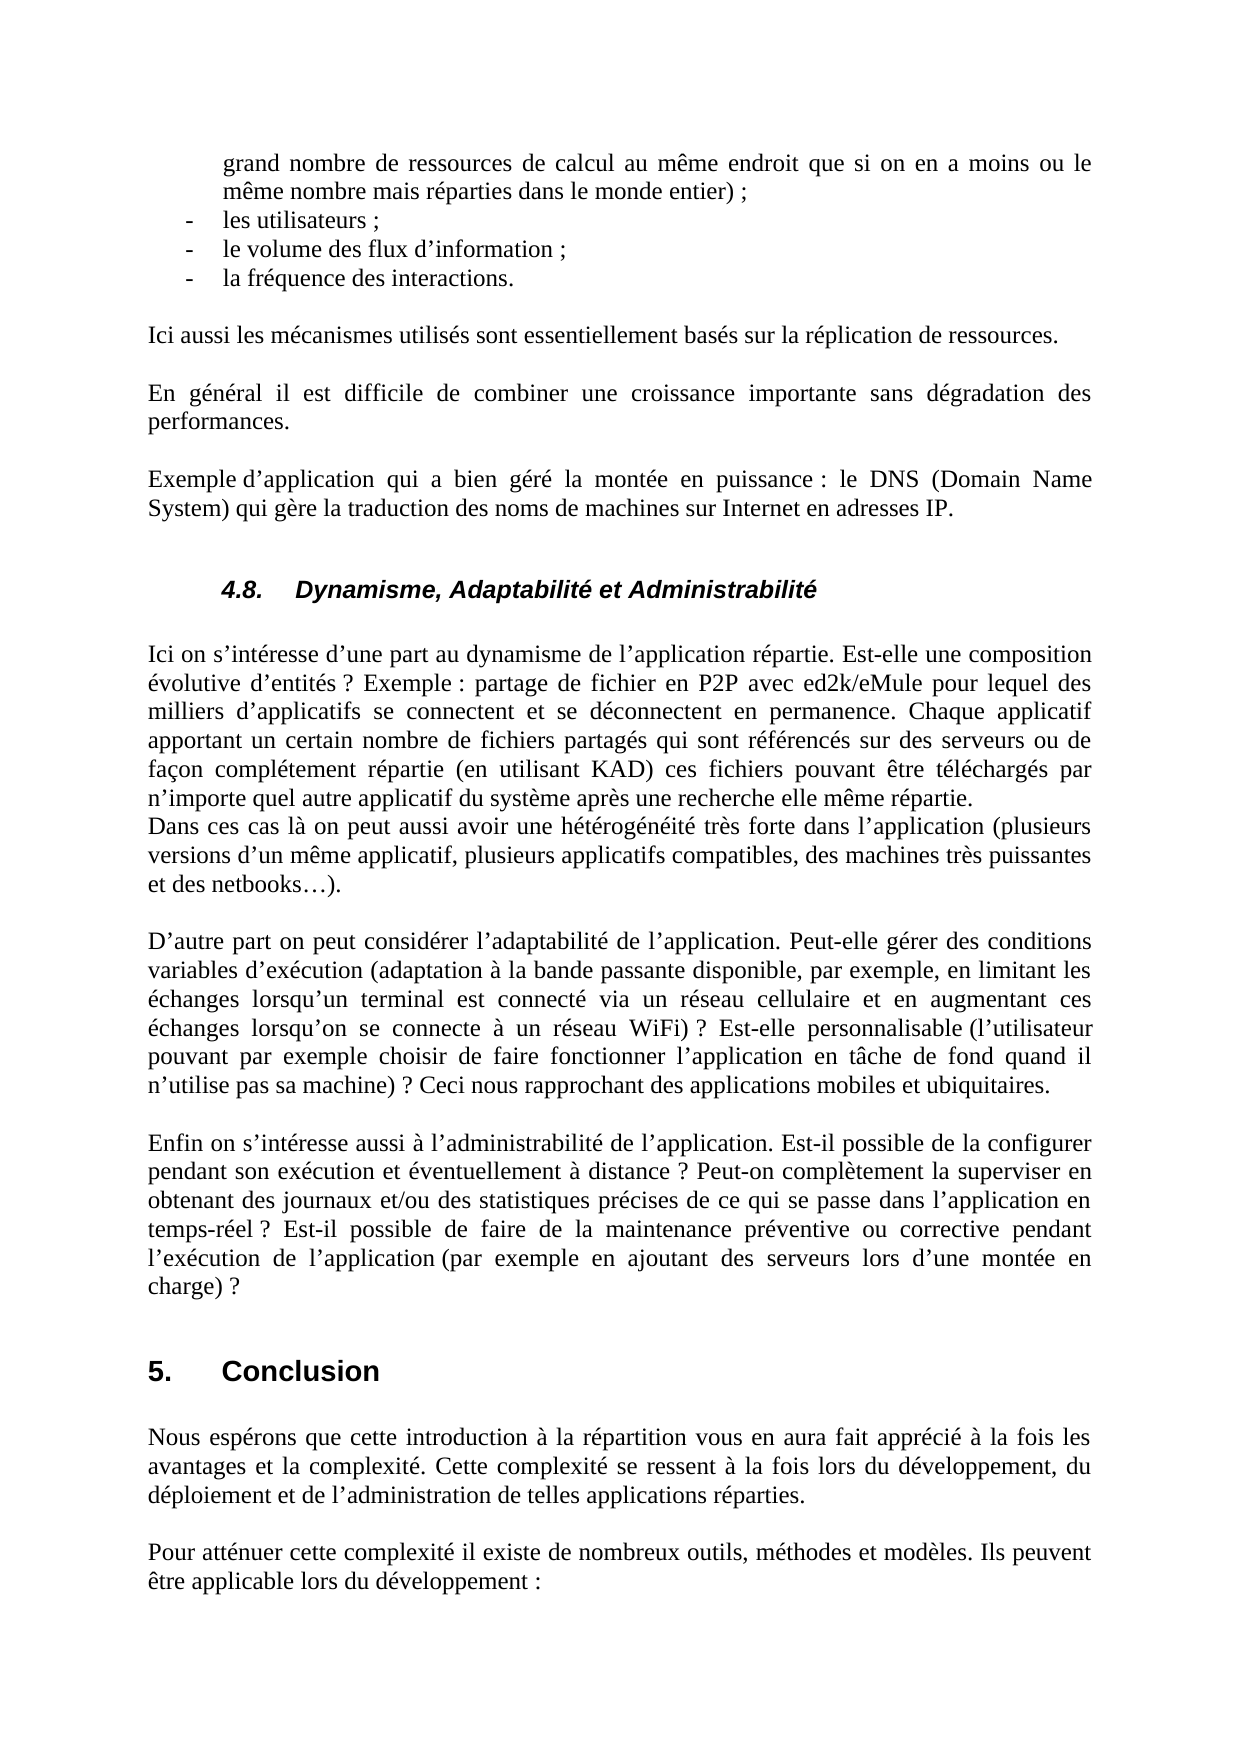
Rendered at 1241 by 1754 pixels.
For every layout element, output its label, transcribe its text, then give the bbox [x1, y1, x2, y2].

subtitle Conclusion [148, 1354, 1093, 1387]
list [185, 148, 1093, 205]
text Dans ces cas là on peut aussi avoir une hétérogénéité très forte dans l’application (plusieurs versions d’un même applicatif, plusieurs applicatifs compatibles, des machines très puissantes et des netbooks…). [148, 811, 1093, 898]
text En général il est difficile de combiner une croissance importante sans dégradation des performances. [148, 378, 1093, 435]
text Enfin on s’intéresse aussi à l’administrabilité de l’application. Est-il possible de la configurer pendant son exécution et éventuellement à distance ? Peut-on complètement la superviser en obtenant des journaux et/ou des statistiques précises de ce qui se passe dans l’application en temps-réel ? Est-il possible de faire de la maintenance préventive ou corrective pendant l’exécution de l’application (par exemple en ajoutant des serveurs lors d’une montée en charge) ? [148, 1128, 1093, 1300]
subtitle Dynamisme, Adaptabilité et Administrabilité [221, 575, 1093, 604]
list les utilisateurs ; [185, 205, 1093, 234]
list la fréquence des interactions. [185, 263, 1093, 291]
text Nous espérons que cette introduction à la répartition vous en aura fait apprécié à la fois les avantages et la complexité. Cette complexité se ressent à la fois lors du développement, du déploiement et de l’administration de telles applications réparties. [148, 1422, 1093, 1509]
list le volume des flux d’information ; [185, 234, 1093, 263]
text Ici aussi les mécanismes utilisés sont essentiellement basés sur la réplication de ressources. [148, 320, 1093, 349]
text Ici on s’intéresse d’une part au dynamisme de l’application répartie. Est-elle une composition évolutive d’entités ? Exemple : partage de fichier en P2P avec ed2k/eMule pour lequel des milliers d’applicatifs se connectent et se déconnectent en permanence. Chaque applicatif apportant un certain nombre de fichiers partagés qui sont référencés sur des serveurs ou de façon complétement répartie (en utilisant KAD) ces fichiers pouvant être téléchargés par n’importe quel autre applicatif du système après une recherche elle même répartie. [148, 639, 1093, 811]
text Pour atténuer cette complexité il existe de nombreux outils, méthodes et modèles. Ils peuvent être applicable lors du développement : [148, 1537, 1093, 1595]
text Exemple d’application qui a bien géré la montée en puissance : le DNS (Domain Name System) qui gère la traduction des noms de machines sur Internet en adresses IP. [148, 464, 1093, 521]
text D’autre part on peut considérer l’adaptabilité de l’application. Peut-elle gérer des conditions variables d’exécution (adaptation à la bande passante disponible, par exemple, en limitant les échanges lorsqu’un terminal est connecté via un réseau cellulaire et en augmentant ces échanges lorsqu’on se connecte à un réseau WiFi) ? Est-elle personnalisable (l’utilisateur pouvant par exemple choisir de faire fonctionner l’application en tâche de fond quand il n’utilise pas sa machine) ? Ceci nous rapprochant des applications mobiles et ubiquitaires. [148, 926, 1093, 1099]
